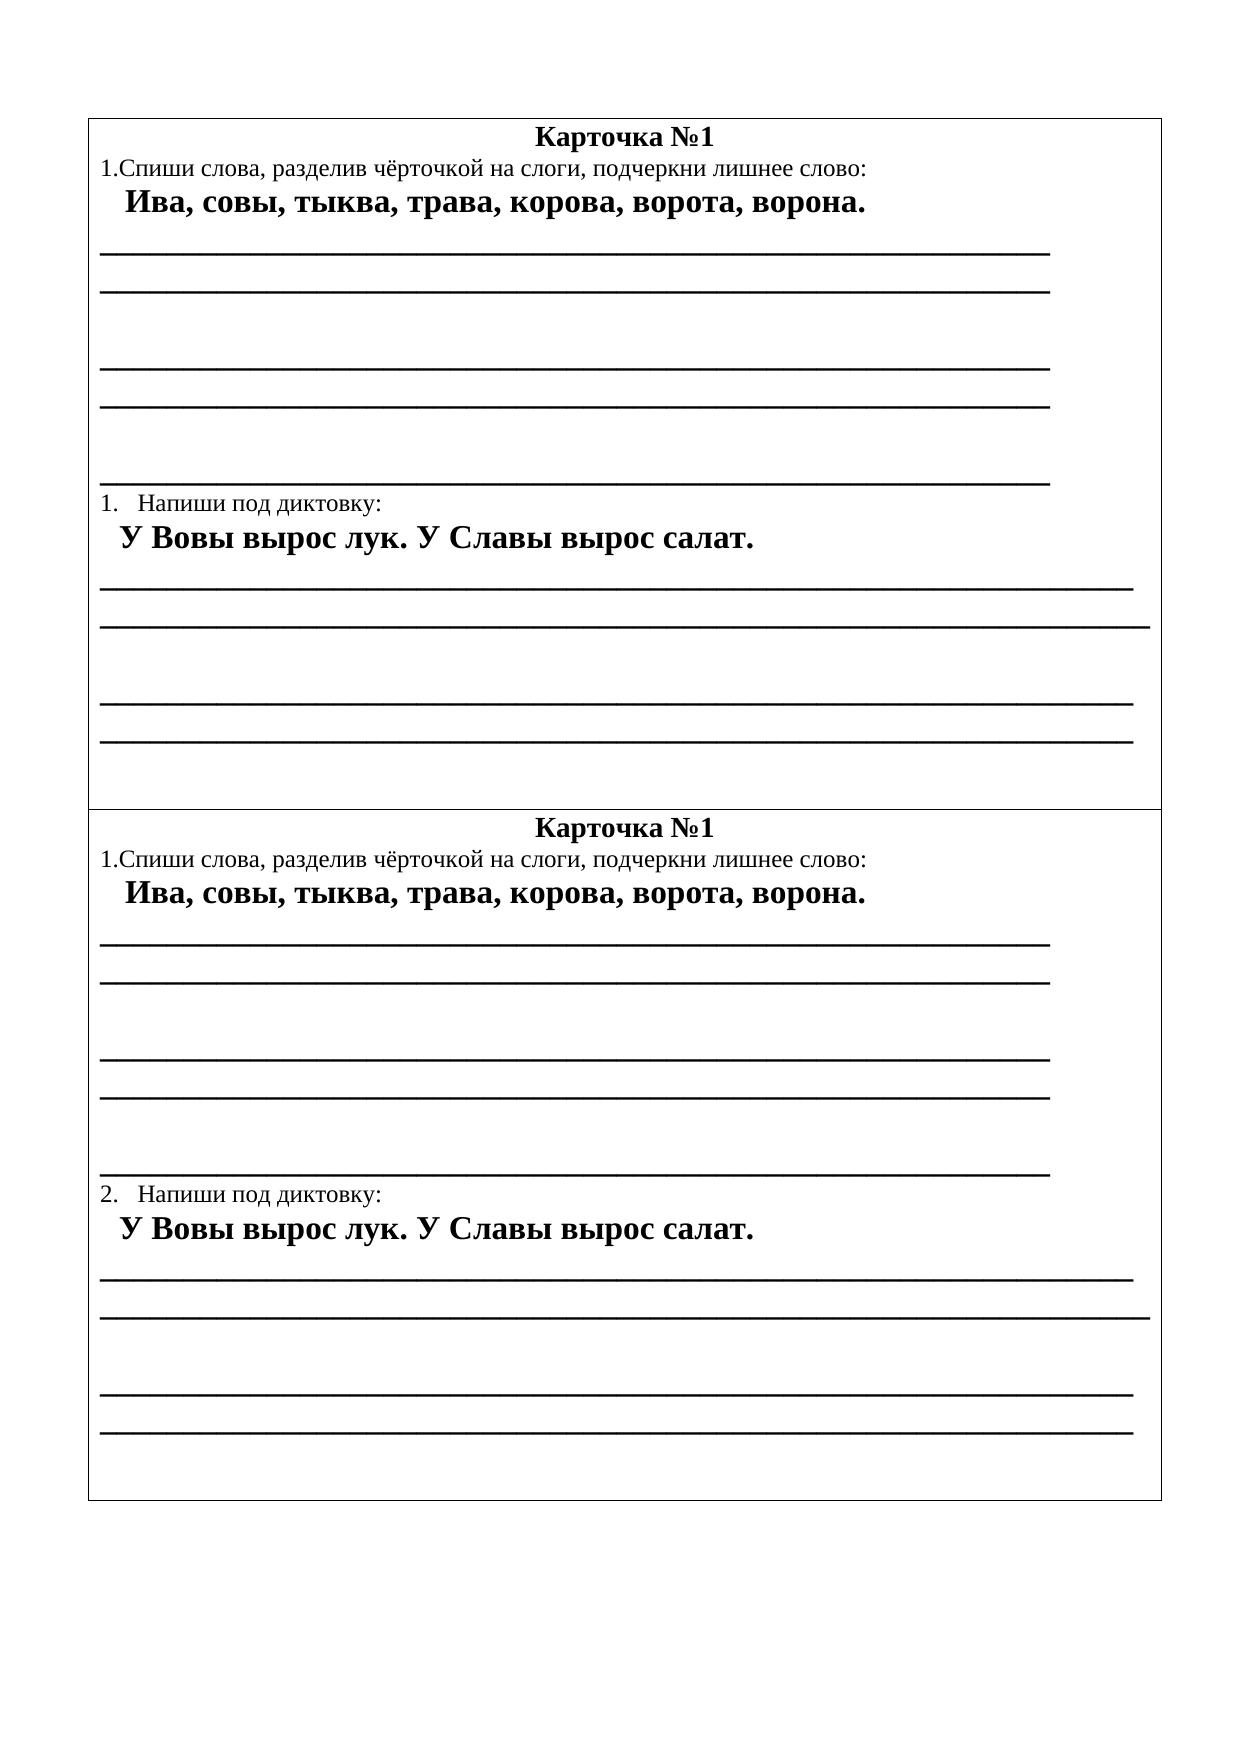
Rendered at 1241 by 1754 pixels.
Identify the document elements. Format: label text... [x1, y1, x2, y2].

table_header Карточка №1 1.Спиши слова, разделив чёрточкой на слоги, подчеркни лишнее слово: Ива, совы, тыква, трава, корова, ворота, ворона. _________________________________________________________ _________________________________________________________ _________________________________________________________ _________________________________________________________ _________________________________________________________ Напиши под диктовку: У Вовы вырос лук. У Славы вырос салат. ______________________________________________________________ _______________________________________________________________ ______________________________________________________________ ______________________________________________________________ [89, 119, 1161, 809]
table_cell Карточка №1 1.Спиши слова, разделив чёрточкой на слоги, подчеркни лишнее слово: Ива, совы, тыква, трава, корова, ворота, ворона. _________________________________________________________ _________________________________________________________ _________________________________________________________ _________________________________________________________ _________________________________________________________ Напиши под диктовку: У Вовы вырос лук. У Славы вырос салат. ______________________________________________________________ _______________________________________________________________ ______________________________________________________________ ______________________________________________________________ [89, 810, 1161, 1500]
